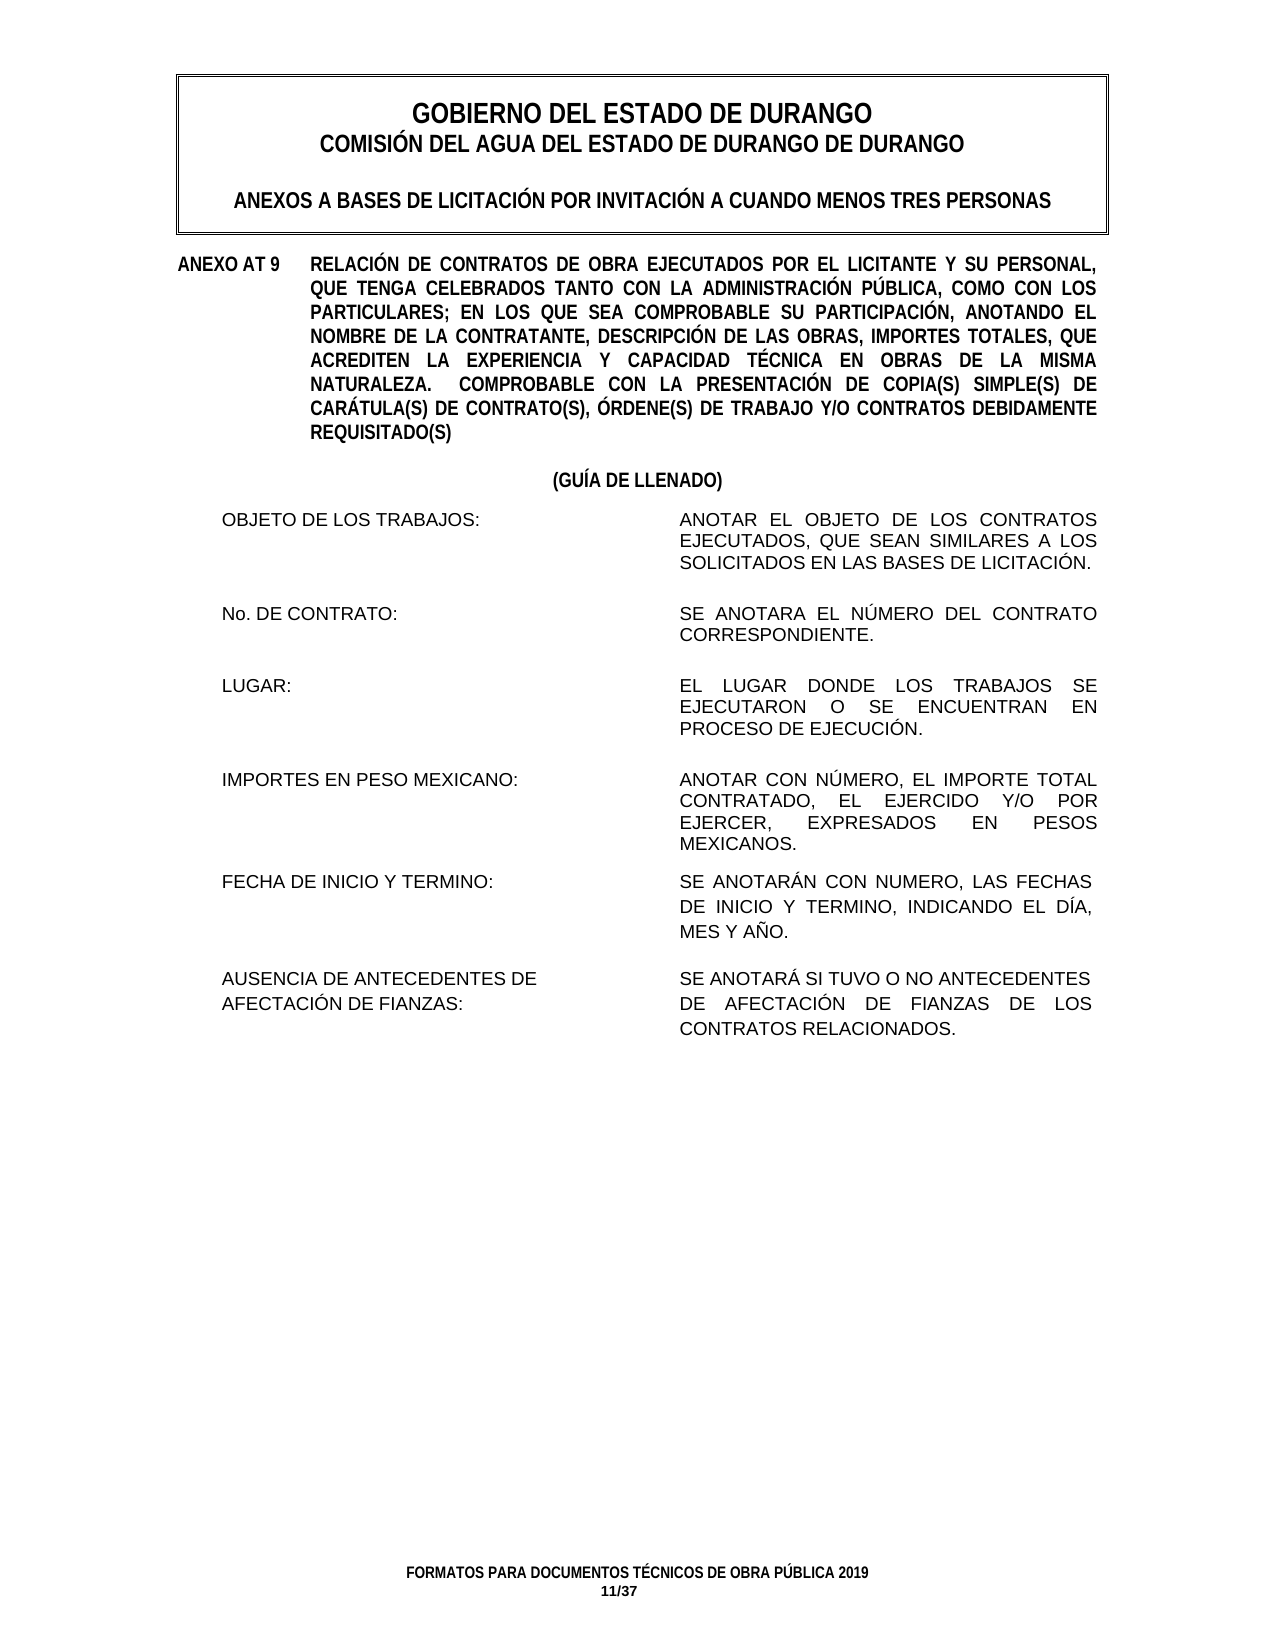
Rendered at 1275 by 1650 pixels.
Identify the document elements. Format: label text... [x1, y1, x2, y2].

text LUGAR: EL LUGAR DONDE LOS TRABAJOS SE EJECUTARON O SE ENCUENTRAN EN PROCESO DE EJECUCIÓN. [222, 675, 1098, 739]
text OBJETO DE LOS TRABAJOS: ANOTAR EL OBJETO DE LOS CONTRATOS EJECUTADOS, QUE SEAN SIMILARES A LOS SOLICITADOS EN LAS BASES DE LICITACIÓN. [222, 508, 1098, 573]
text AUSENCIA DE ANTECEDENTES DE SE ANOTARÁ SI TUVO O NO ANTECEDENTES [222, 964, 1092, 989]
text FECHA DE INICIO Y TERMINO: SE ANOTARÁN CON NUMERO, LAS FECHAS DE INICIO Y TERMINO, INDICANDO EL DÍA, MES Y AÑO. [222, 867, 1092, 942]
text AFECTACIÓN DE FIANZAS: DE AFECTACIÓN DE FIANZAS DE LOS CONTRATOS RELACIONADOS. [222, 989, 1092, 1039]
text IMPORTES EN PESO MEXICANO: ANOTAR CON NÚMERO, EL IMPORTE TOTAL CONTRATADO, EL EJERCIDO Y/O POR EJERCER, EXPRESADOS EN PESOS MEXICANOS. [222, 768, 1098, 855]
text No. DE CONTRATO: SE ANOTARA EL NÚMERO DEL CONTRATO CORRESPONDIENTE. [222, 602, 1098, 646]
